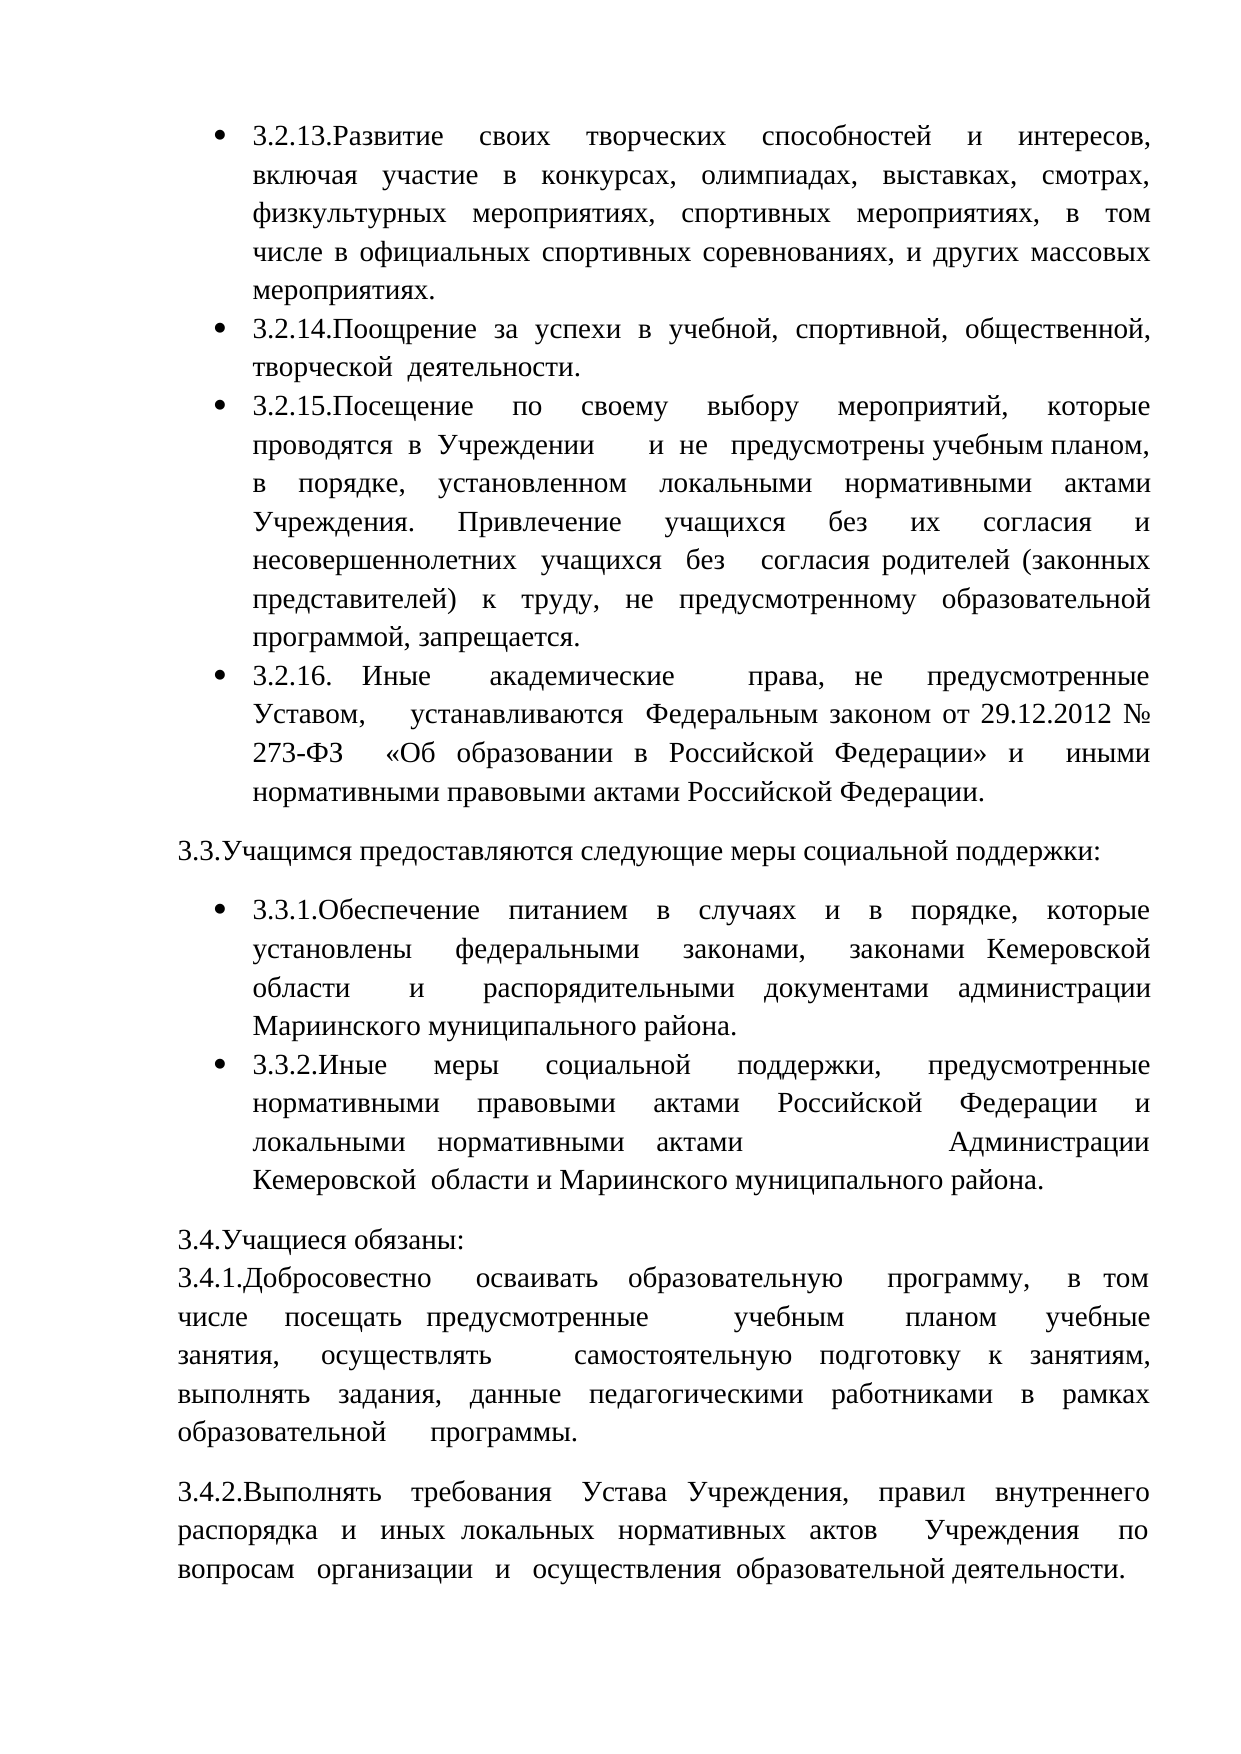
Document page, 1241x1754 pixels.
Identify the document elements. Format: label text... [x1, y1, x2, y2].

text 3.4.2.Выполнять требования Устава Учреждения, правил внутреннего распорядка и иных локальных нормативных актов Учреждения по вопросам организации и осуществления образовательной деятельности. [177, 1474, 1152, 1584]
list 3.2.16. Иные академические права, не предусмотренные Уставом, устанавливаются Федеральным законом от 29.12.2012 № 273-ФЗ «Об образовании в Российской Федерации» и иными нормативными правовыми актами Российской Федерации. [215, 658, 1152, 807]
text 3.3.Учащимся предоставляются следующие меры социальной поддержки: [177, 833, 1152, 867]
list 3.3.2.Иные меры социальной поддержки, предусмотренные нормативными правовыми актами Российской Федерации и локальными нормативными актами Администрации Кемеровской области и Мариинского муниципального района. [215, 1047, 1152, 1196]
text 3.4.Учащиеся обязаны: [177, 1222, 1152, 1255]
list 3.3.1.Обеспечение питанием в случаях и в порядке, которые установлены федеральными законами, законами Кемеровской области и распорядительными документами администрации Мариинского муниципального района. [215, 892, 1152, 1042]
list 3.2.13.Развитие своих творческих способностей и интересов, включая участие в конкурсах, олимпиадах, выставках, смотрах, физкультурных мероприятиях, спортивных мероприятиях, в том числе в официальных спортивных соревнованиях, и других массовых мероприятиях. [215, 118, 1152, 306]
list 3.2.15.Посещение по своему выбору мероприятий, которые проводятся в Учреждении и не предусмотрены учебным планом, в порядке, установленном локальными нормативными актами Учреждения. Привлечение учащихся без их согласия и несовершеннолетних учащихся без согласия родителей (законных представителей) к труду, не предусмотренному образовательной программой, запрещается. [215, 388, 1152, 653]
list 3.2.14.Поощрение за успехи в учебной, спортивной, общественной, творческой деятельности. [215, 311, 1152, 383]
text 3.4.1.Добросовестно осваивать образовательную программу, в том числе посещать предусмотренные учебным планом учебные занятия, осуществлять самостоятельную подготовку к занятиям, выполнять задания, данные педагогическими работниками в рамках образовательной программы. [177, 1260, 1152, 1448]
